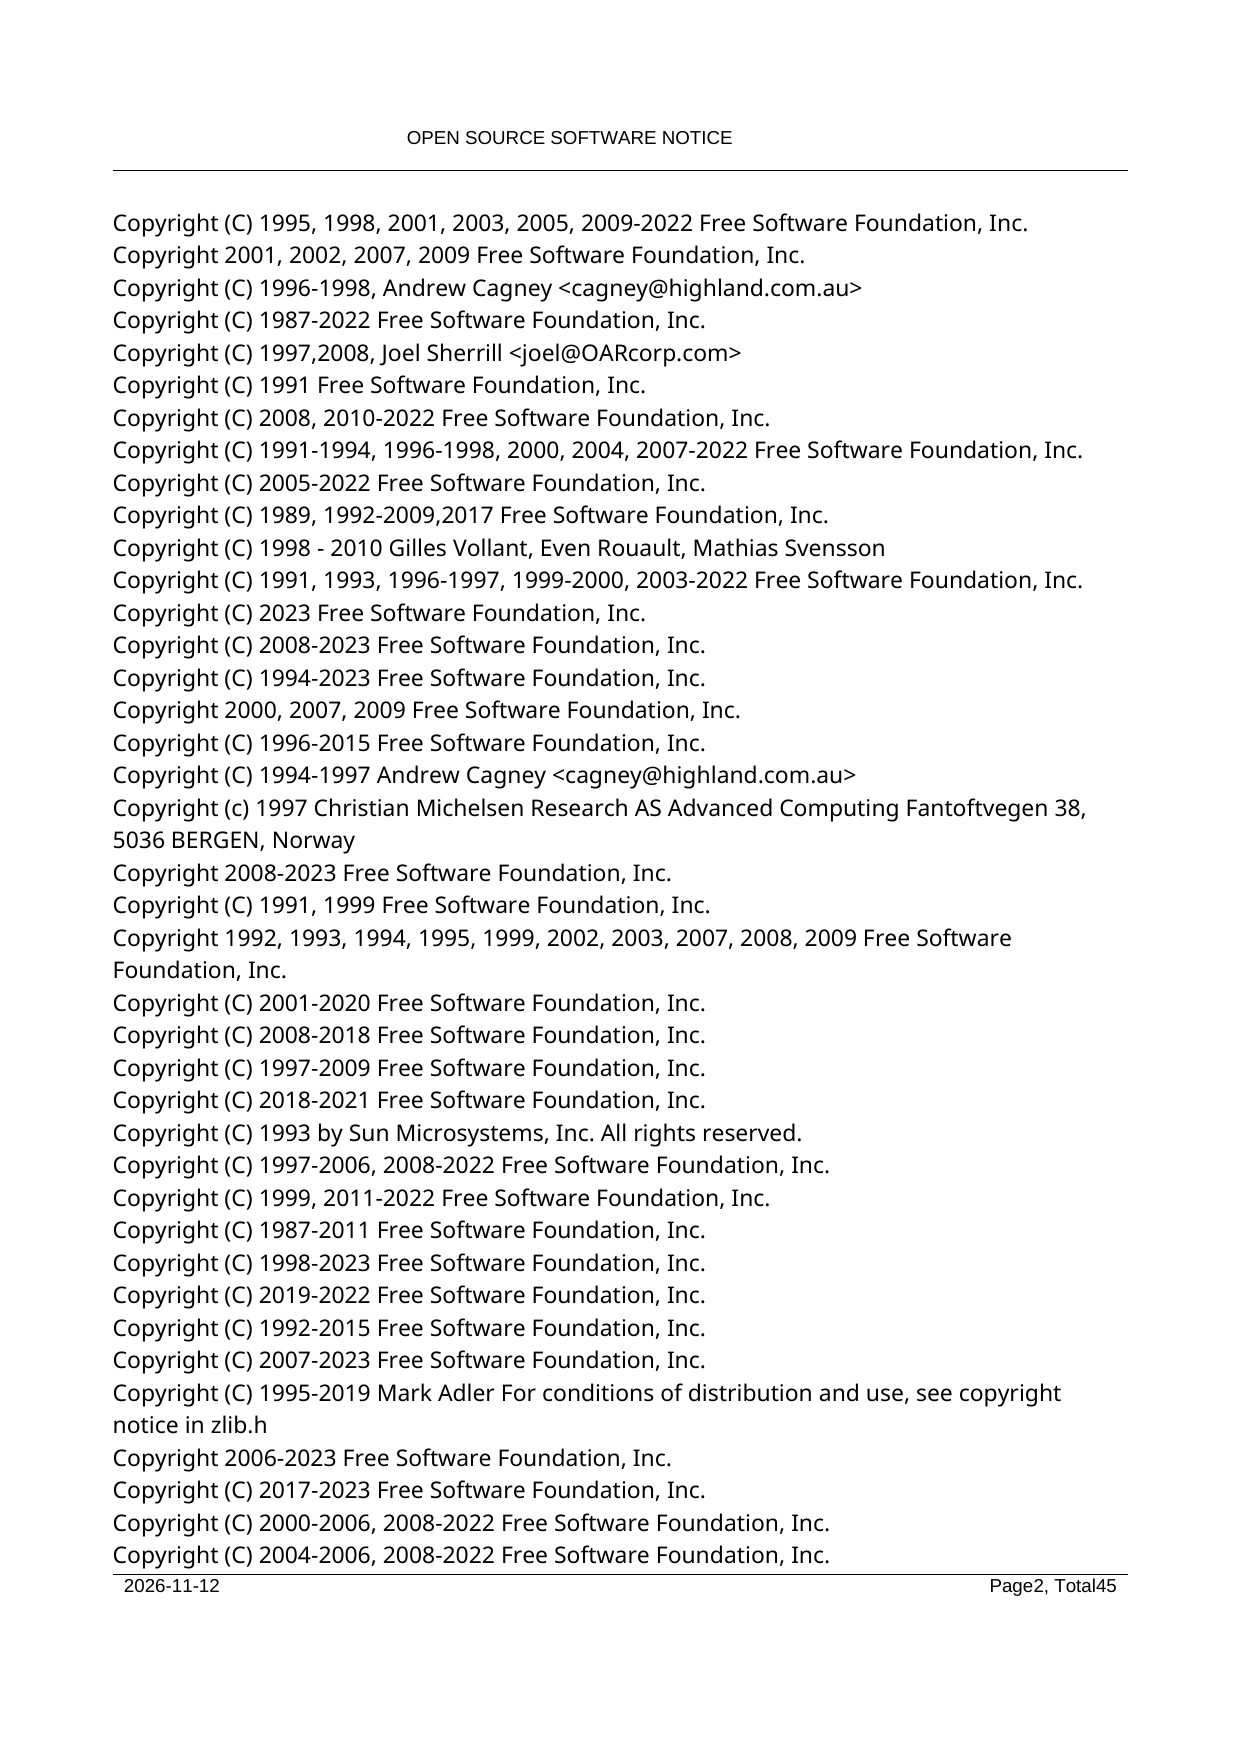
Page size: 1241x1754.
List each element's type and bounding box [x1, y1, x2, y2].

text [112, 206, 1128, 1571]
